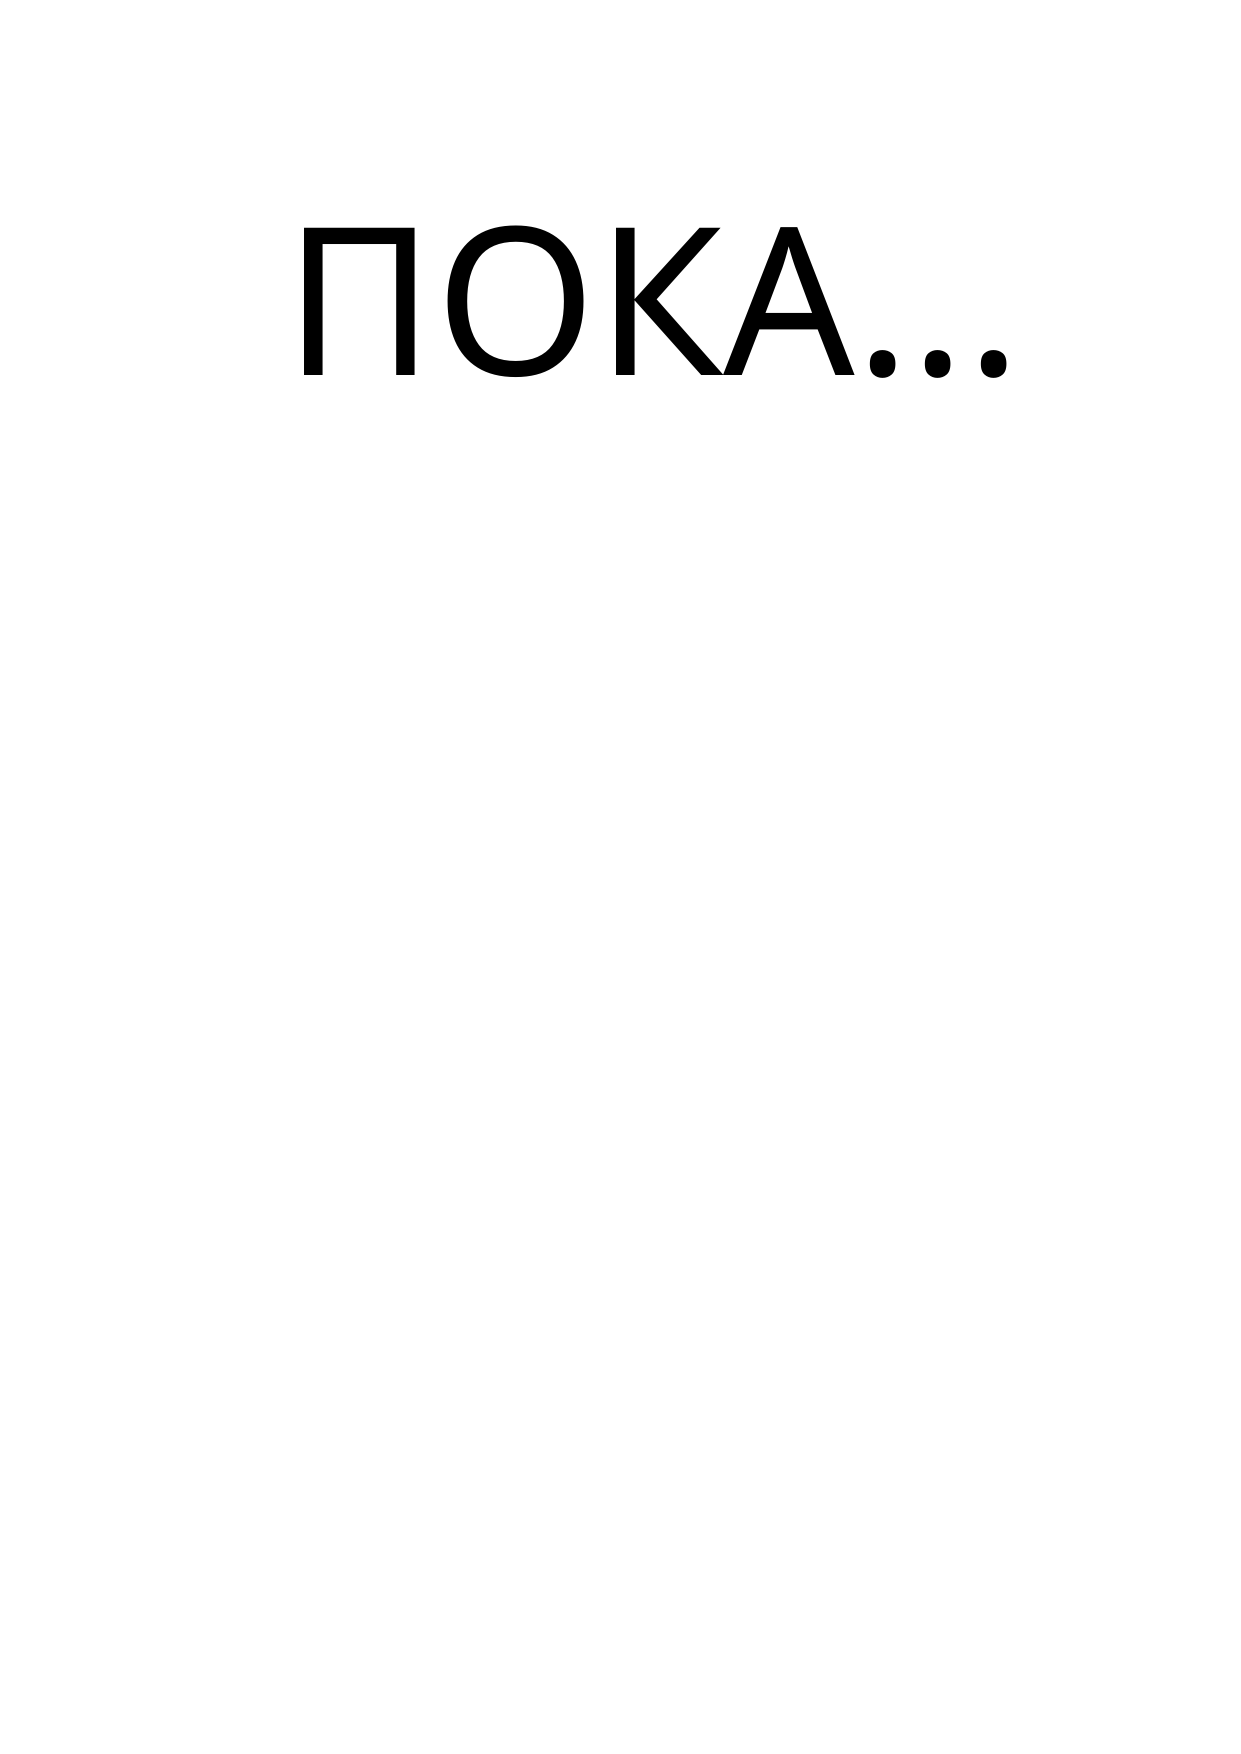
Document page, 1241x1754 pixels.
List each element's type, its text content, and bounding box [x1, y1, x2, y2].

text ПОКА... [177, 155, 1162, 436]
